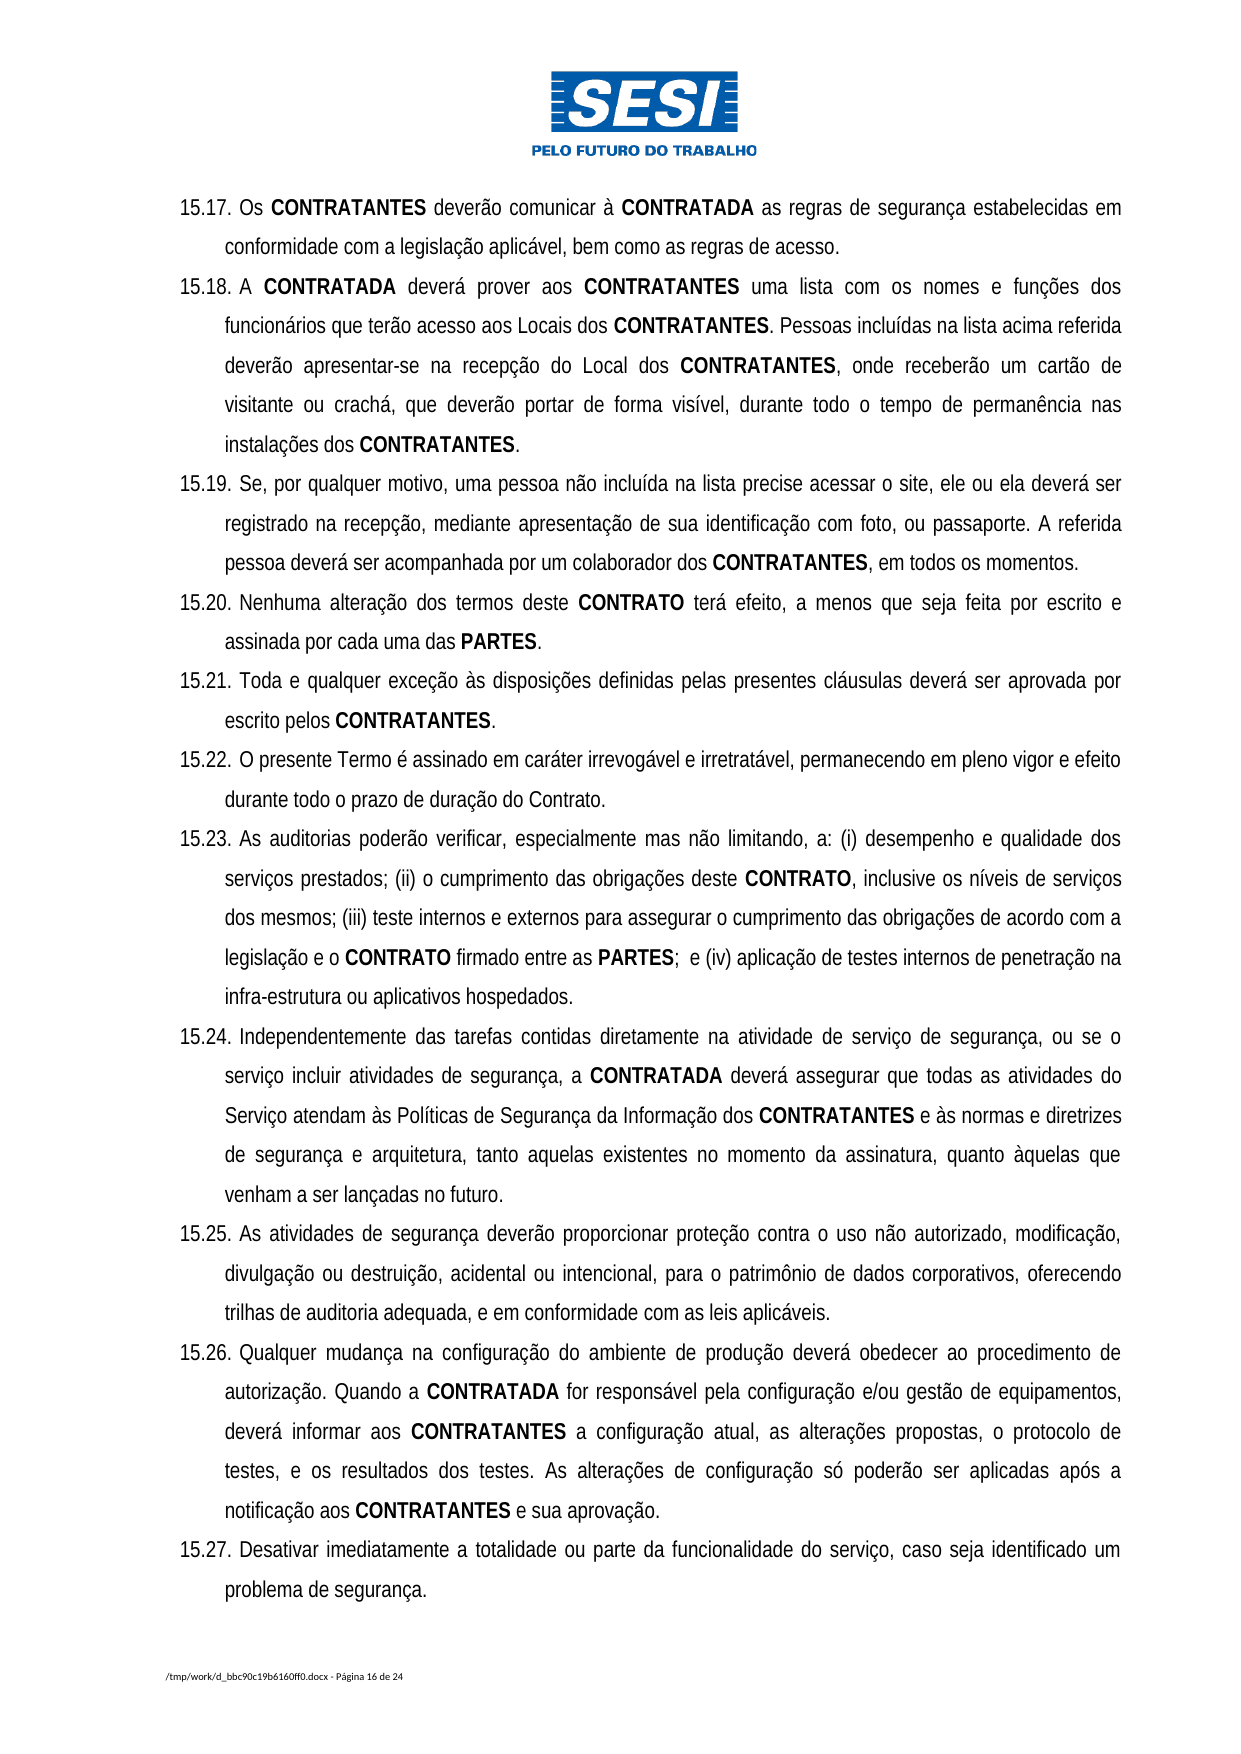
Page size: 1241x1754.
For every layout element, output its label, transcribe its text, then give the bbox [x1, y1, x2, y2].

list Desativar imediatamente a totalidade ou parte da funcionalidade do serviço, caso seja identificado um problema de segurança. [179, 1536, 1122, 1602]
picture [531, 70, 757, 156]
list As auditorias poderão verificar, especialmente mas não limitando, a: (i) desempenho e qualidade dos serviços prestados; (ii) o cumprimento das obrigações deste CONTRATO, inclusive os níveis de serviços dos mesmos; (iii) teste internos e externos para assegurar o cumprimento das obrigações de acordo com a legislação e o CONTRATO firmado entre as PARTES; e (iv) aplicação de testes internos de penetração na infra-estrutura ou aplicativos hospedados. [179, 825, 1122, 1010]
list Independentemente das tarefas contidas diretamente na atividade de serviço de segurança, ou se o serviço incluir atividades de segurança, a CONTRATADA deverá assegurar que todas as atividades do Serviço atendam às Políticas de Segurança da Informação dos CONTRATANTES e às normas e diretrizes de segurança e arquitetura, tanto aquelas existentes no momento da assinatura, quanto àquelas que venham a ser lançadas no futuro. [179, 1023, 1122, 1207]
list O presente Termo é assinado em caráter irrevogável e irretratável, permanecendo em pleno vigor e efeito durante todo o prazo de duração do Contrato. [179, 746, 1122, 812]
list A CONTRATADA deverá prover aos CONTRATANTES uma lista com os nomes e funções dos funcionários que terão acesso aos Locais dos CONTRATANTES. Pessoas incluídas na lista acima referida deverão apresentar-se na recepção do Local dos CONTRATANTES, onde receberão um cartão de visitante ou crachá, que deverão portar de forma visível, durante todo o tempo de permanência nas instalações dos CONTRATANTES. [179, 273, 1122, 457]
list Nenhuma alteração dos termos deste CONTRATO terá efeito, a menos que seja feita por escrito e assinada por cada uma das PARTES. [179, 588, 1122, 654]
list As atividades de segurança deverão proporcionar proteção contra o uso não autorizado, modificação, divulgação ou destruição, acidental ou intencional, para o patrimônio de dados corporativos, oferecendo trilhas de auditoria adequada, e em conformidade com as leis aplicáveis. [179, 1220, 1122, 1326]
list Toda e qualquer exceção às disposições definidas pelas presentes cláusulas deverá ser aprovada por escrito pelos CONTRATANTES. [179, 667, 1122, 733]
list Os CONTRATANTES deverão comunicar à CONTRATADA as regras de segurança estabelecidas em conformidade com a legislação aplicável, bem como as regras de acesso. [179, 194, 1122, 259]
list Qualquer mudança na configuração do ambiente de produção deverá obedecer ao procedimento de autorização. Quando a CONTRATADA for responsável pela configuração e/ou gestão de equipamentos, deverá informar aos CONTRATANTES a configuração atual, as alterações propostas, o protocolo de testes, e os resultados dos testes. As alterações de configuração só poderão ser aplicadas após a notificação aos CONTRATANTES e sua aprovação. [179, 1339, 1122, 1523]
list Se, por qualquer motivo, uma pessoa não incluída na lista precise acessar o site, ele ou ela deverá ser registrado na recepção, mediante apresentação de sua identificação com foto, ou passaporte. A referida pessoa deverá ser acompanhada por um colaborador dos CONTRATANTES, em todos os momentos. [179, 470, 1122, 575]
